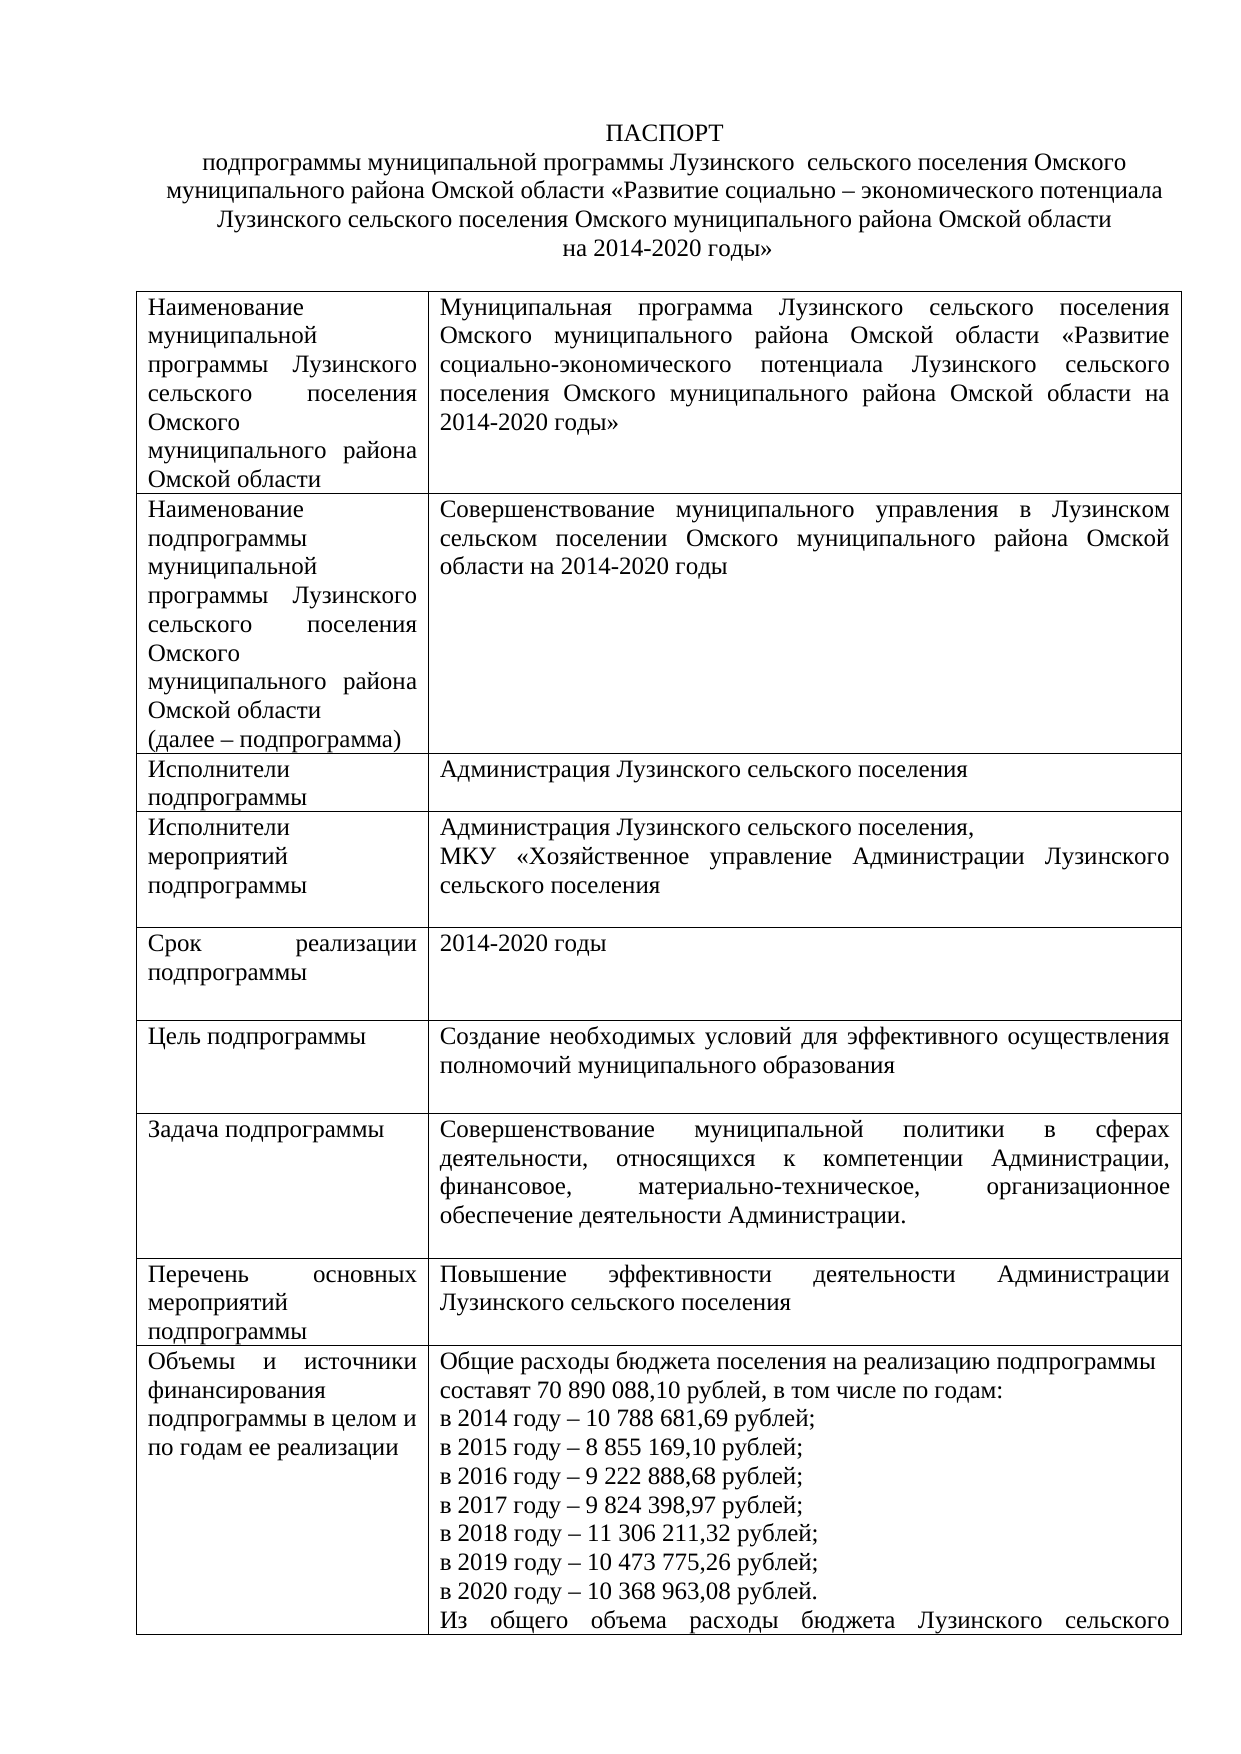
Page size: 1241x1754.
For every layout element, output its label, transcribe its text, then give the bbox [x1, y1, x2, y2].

table_header Муниципальная программа Лузинского сельского поселения Омского муниципального района Омской области «Развитие социально-экономического потенциала Лузинского сельского поселения Омского муниципального района Омской области на 2014-2020 годы» [429, 292, 1181, 493]
table_cell Перечень основных мероприятий подпрограммы [137, 1259, 428, 1345]
table_cell Администрация Лузинского сельского поселения [429, 754, 1181, 811]
table_cell Администрация Лузинского сельского поселения, МКУ «Хозяйственное управление Администрации Лузинского сельского поселения [429, 812, 1181, 927]
table_cell Повышение эффективности деятельности Администрации Лузинского сельского поселения [429, 1259, 1181, 1345]
table_header Наименование муниципальной программы Лузинского сельского поселения Омского муниципального района Омской области [137, 292, 428, 493]
text на 2014-2020 годы» [148, 233, 1181, 262]
text подпрограммы муниципальной программы Лузинского сельского поселения Омского муниципального района Омской области «Развитие социально – экономического потенциала Лузинского сельского поселения Омского муниципального района Омской области [148, 147, 1181, 233]
table_cell Исполнители мероприятий подпрограммы [137, 812, 428, 927]
table_cell Совершенствование муниципального управления в Лузинском сельском поселении Омского муниципального района Омской области на 2014-2020 годы [429, 494, 1181, 753]
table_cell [429, 1346, 1181, 1633]
table_cell Наименование подпрограммы муниципальной программы Лузинского сельского поселения Омского муниципального района Омской области (далее – подпрограмма) [137, 494, 428, 753]
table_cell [137, 1346, 428, 1633]
table_cell Исполнители подпрограммы [137, 754, 428, 811]
table_cell Создание необходимых условий для эффективного осуществления полномочий муниципального образования [429, 1021, 1181, 1113]
table_cell 2014-2020 годы [429, 928, 1181, 1020]
table_cell Цель подпрограммы [137, 1021, 428, 1113]
table_cell Задача подпрограммы [137, 1114, 428, 1258]
table_cell Совершенствование муниципальной политики в сферах деятельности, относящихся к компетенции Администрации, финансовое, материально-техническое, организационное обеспечение деятельности Администрации. [429, 1114, 1181, 1258]
text ПАСПОРТ [148, 118, 1181, 147]
table_cell Срок реализации подпрограммы [137, 928, 428, 1020]
